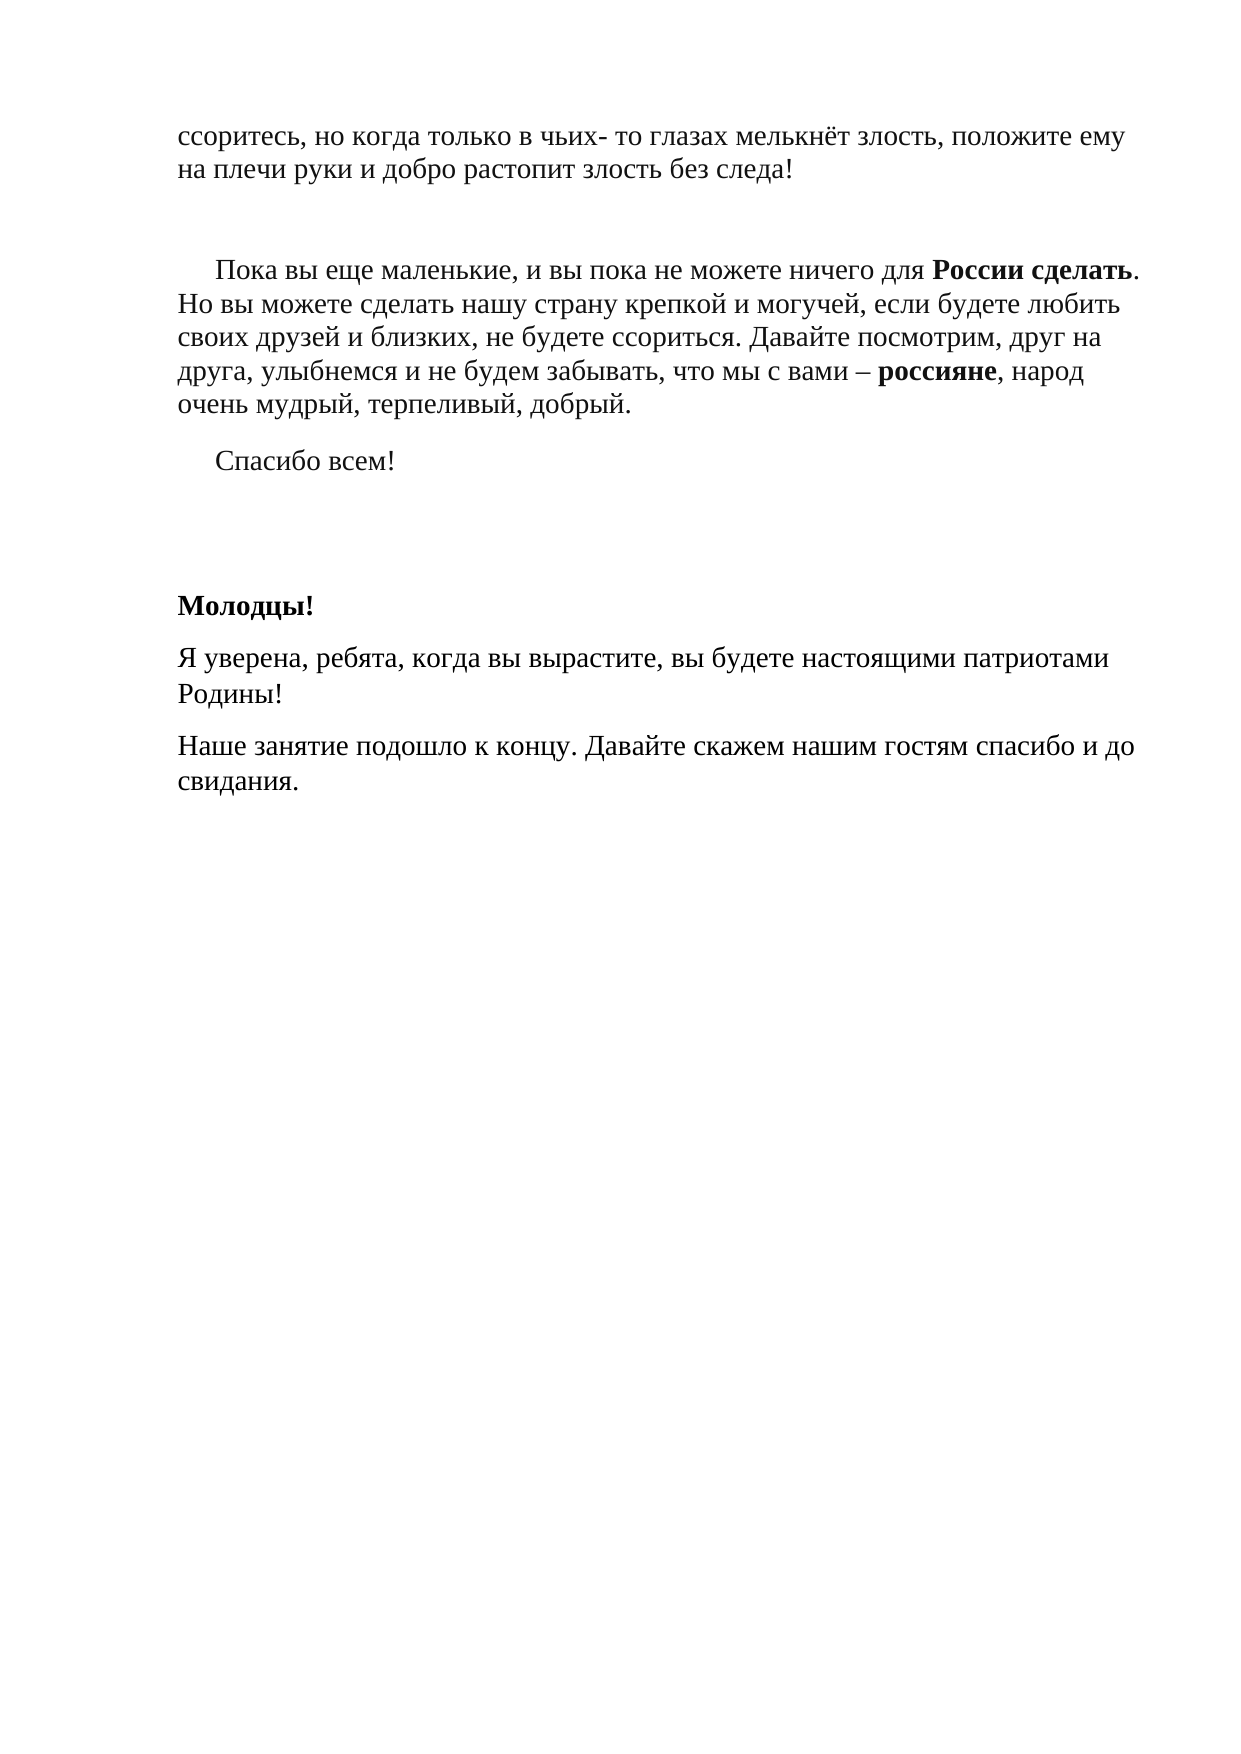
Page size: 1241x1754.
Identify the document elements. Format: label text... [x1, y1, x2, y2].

text Спасибо всем! [177, 443, 1152, 477]
text Молодцы! [177, 553, 1152, 622]
text Я уверена, ребята, когда вы вырастите, вы будете настоящими патриотами Родины! [177, 640, 1152, 709]
text Пока вы еще маленькие, и вы пока не можете ничего для России сделать. Но вы можете сделать нашу страну крепкой и могучей, если будете любить своих друзей и близких, не будете ссориться. Давайте посмотрим, друг на друга, улыбнемся и не будем забывать, что мы с вами – россияне, народ очень мудрый, терпеливый, добрый. [177, 252, 1152, 420]
text Наше занятие подошло к концу. Давайте скажем нашим гостям спасибо и до свидания. [177, 728, 1152, 797]
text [177, 118, 1152, 185]
